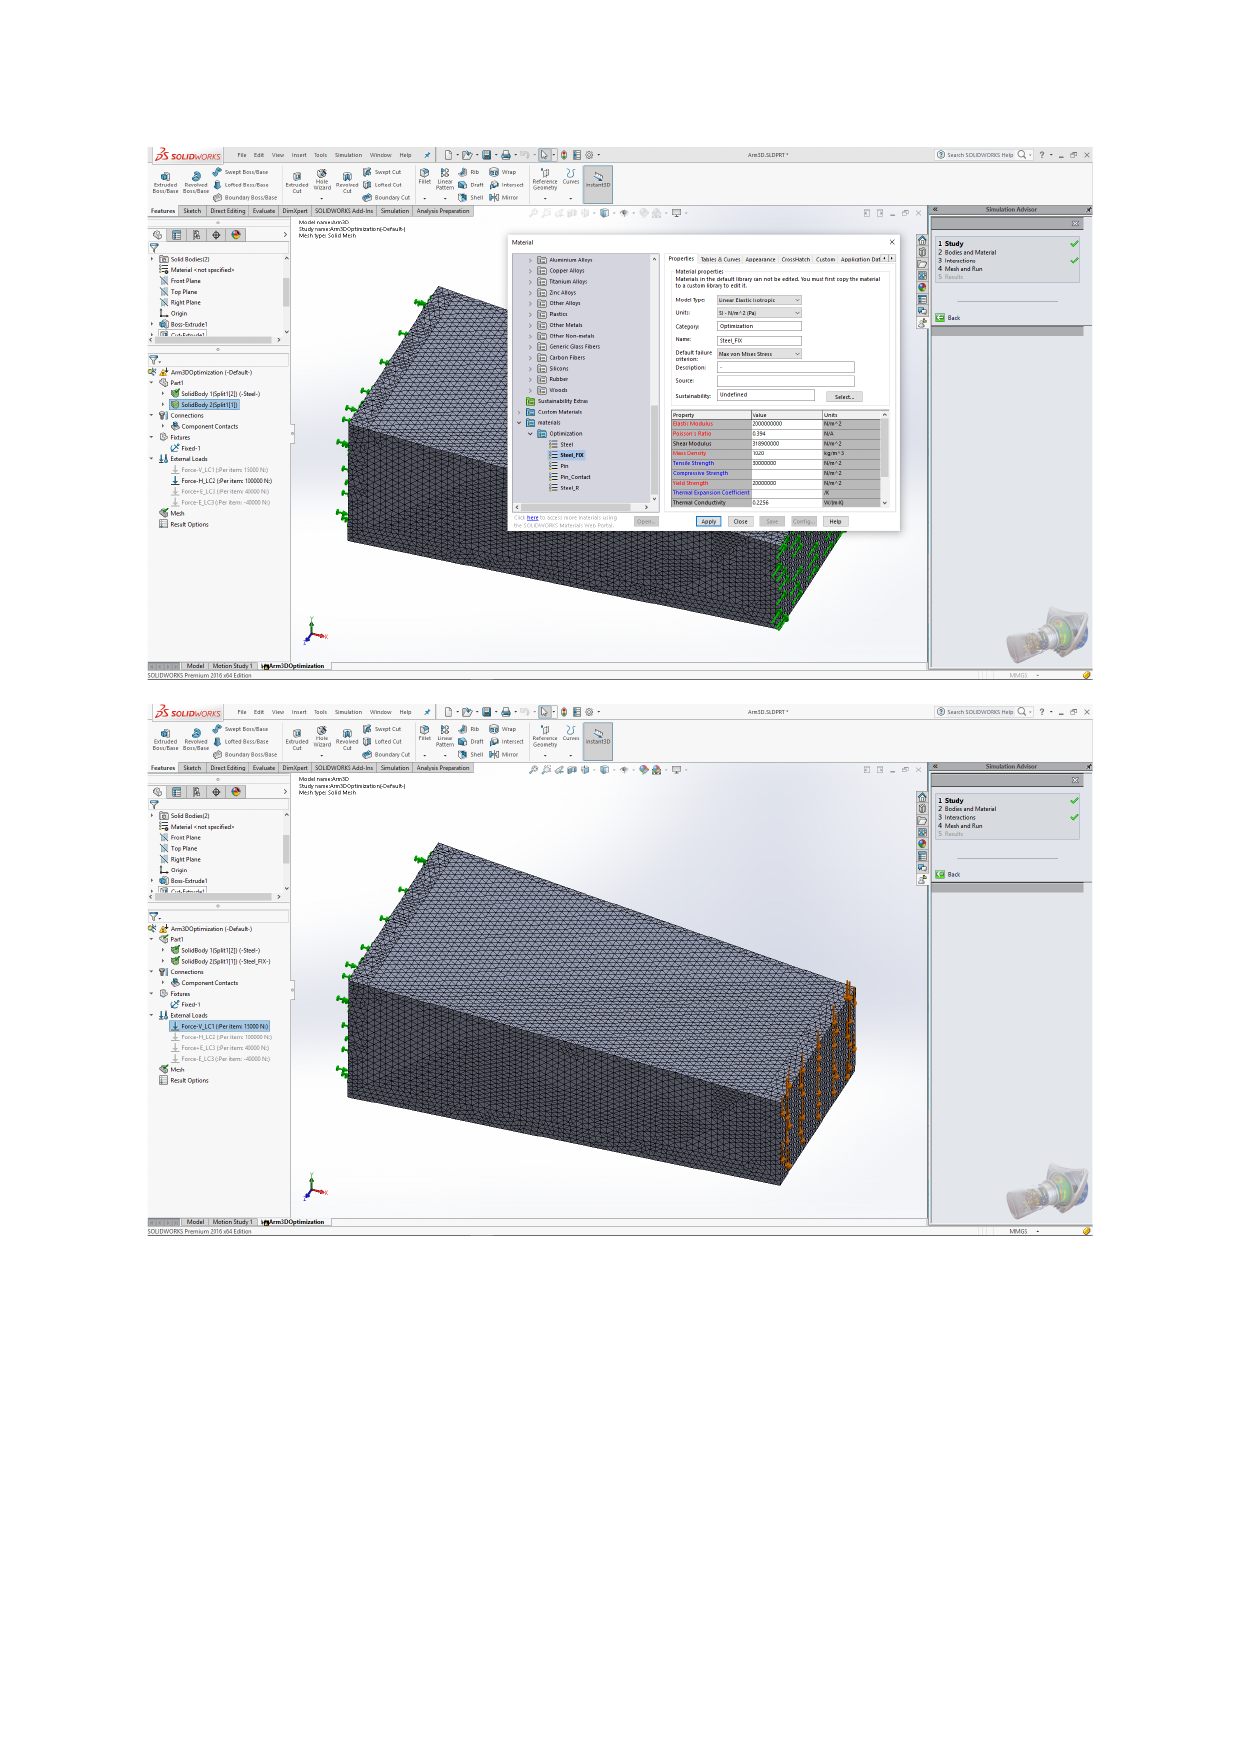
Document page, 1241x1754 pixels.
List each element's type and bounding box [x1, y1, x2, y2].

picture [147, 147, 1093, 680]
picture [147, 704, 1093, 1236]
